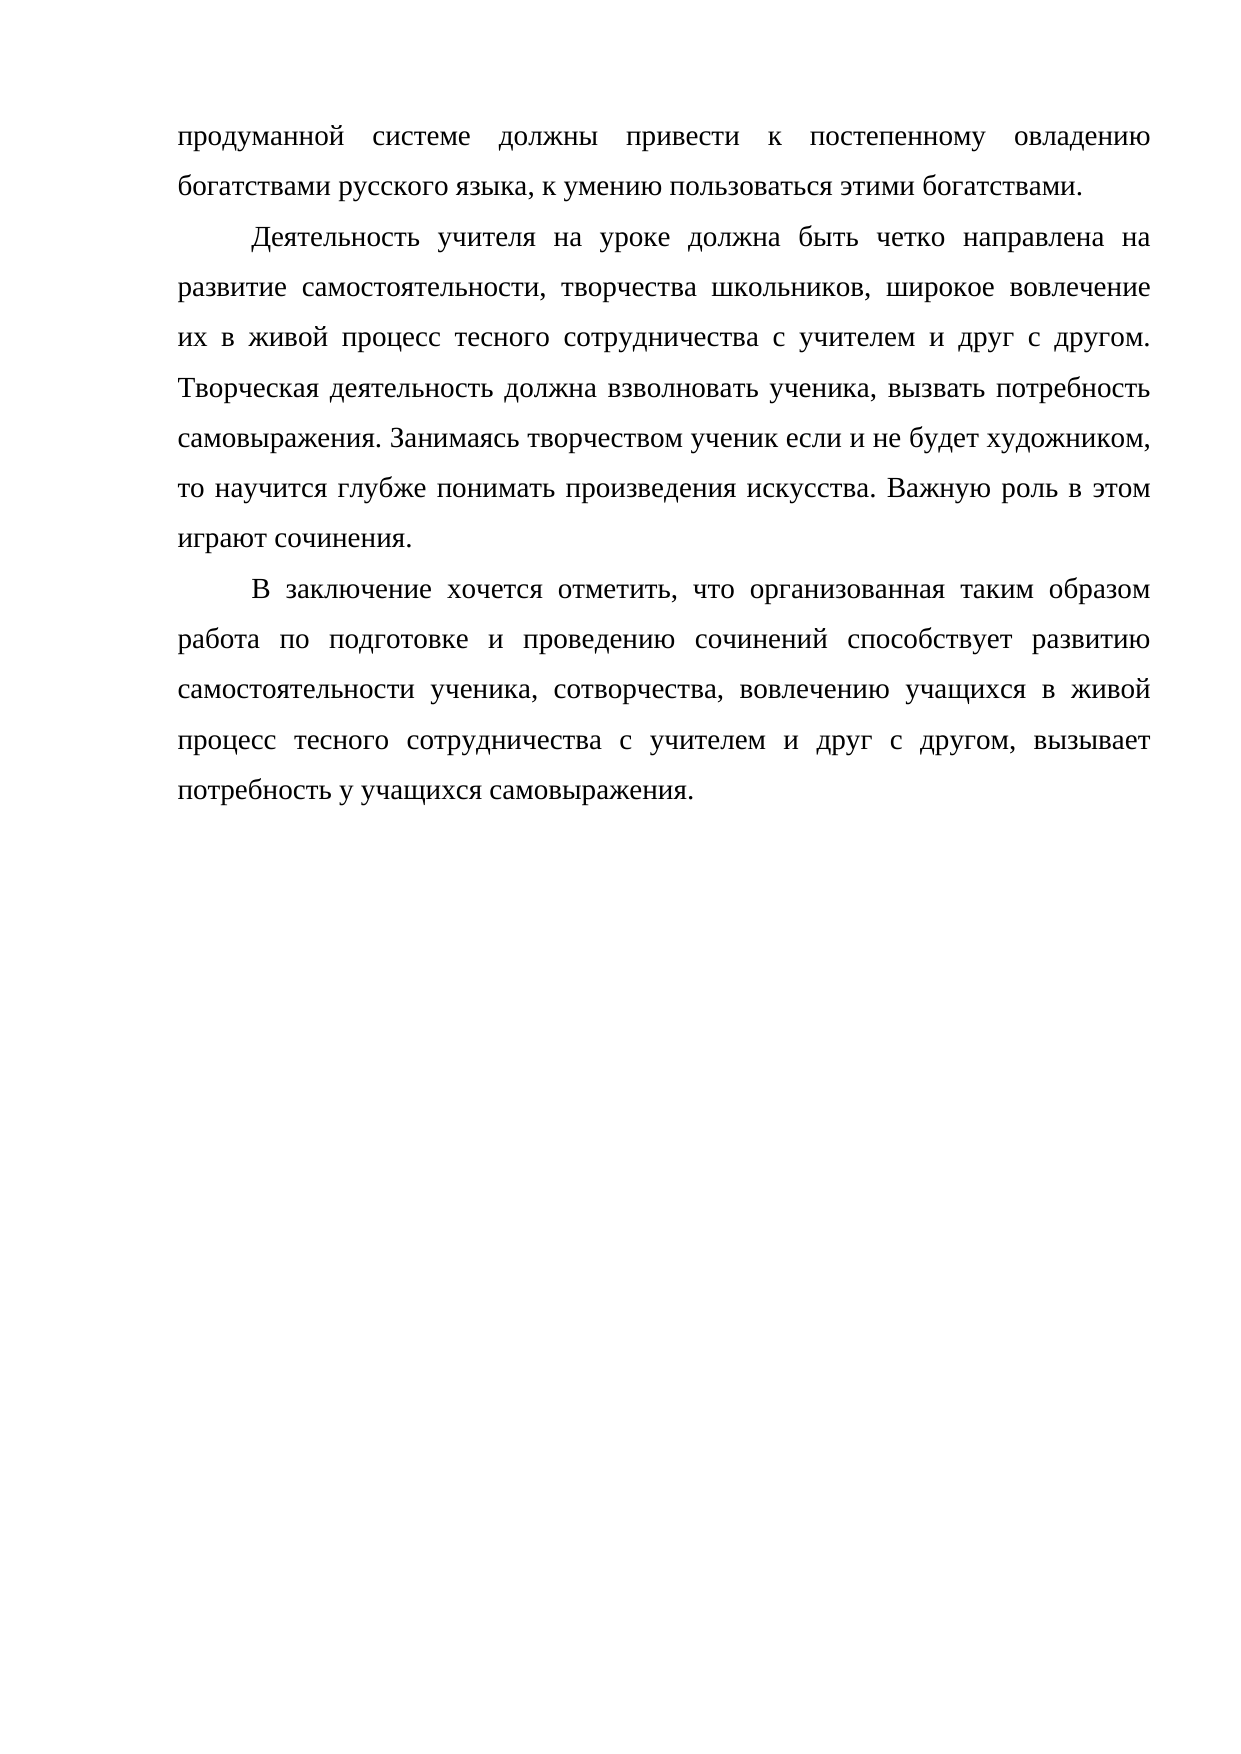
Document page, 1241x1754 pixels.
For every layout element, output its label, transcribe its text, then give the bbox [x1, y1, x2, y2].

text Деятельность учителя на уроке должна быть четко направлена на развитие самостоятельности, творчества школьников, широкое вовлечение их в живой процесс тесного сотрудничества с учителем и друг с другом. Творческая деятельность должна взволновать ученика, вызвать потребность самовыражения. Занимаясь творчеством ученик если и не будет художником, то научится глубже понимать произведения искусства. Важную роль в этом играют сочинения. [177, 219, 1152, 554]
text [177, 118, 1152, 202]
text В заключение хочется отметить, что организованная таким образом работа по подготовке и проведению сочинений способствует развитию самостоятельности ученика, сотворчества, вовлечению учащихся в живой процесс тесного сотрудничества с учителем и друг с другом, вызывает потребность у учащихся самовыражения. [177, 571, 1152, 806]
